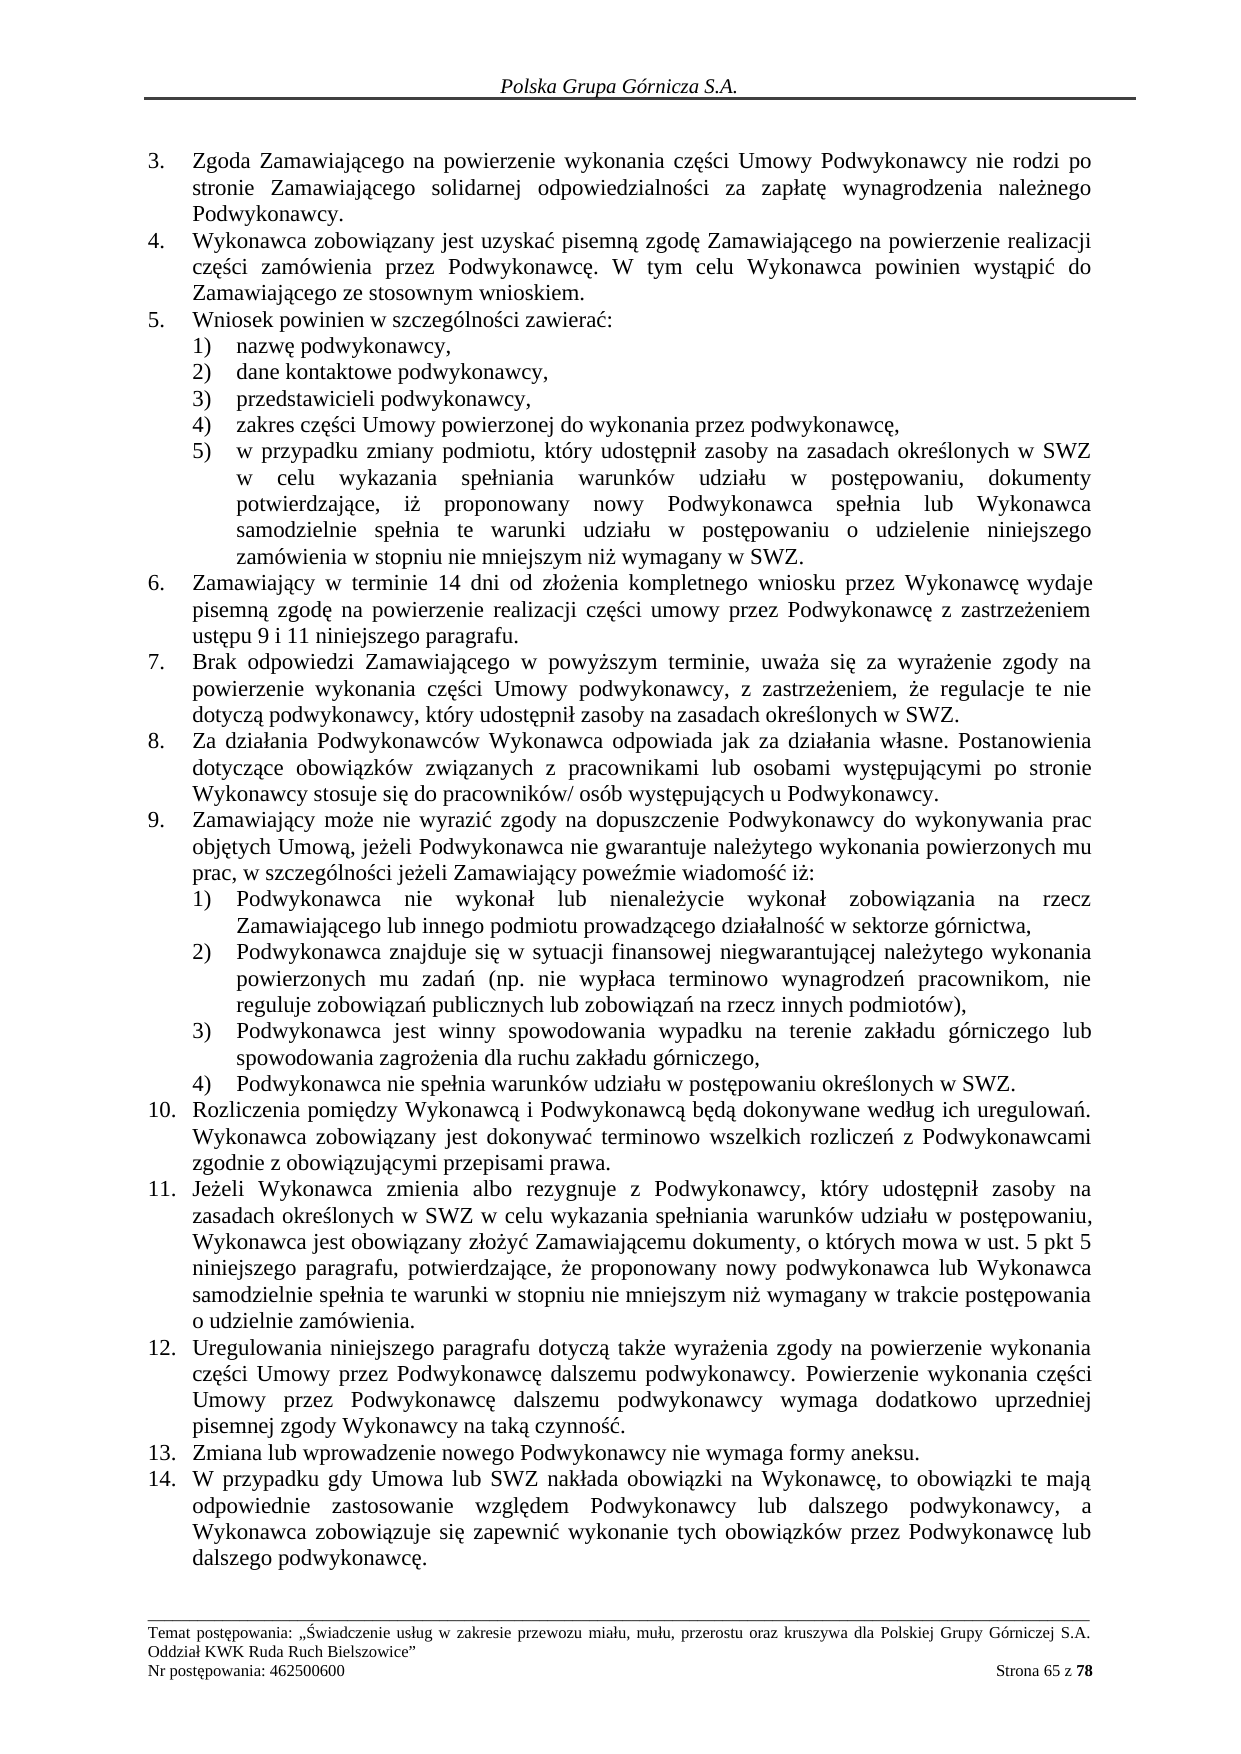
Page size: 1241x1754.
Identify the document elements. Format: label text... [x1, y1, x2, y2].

list Podwykonawca jest winny spowodowania wypadku na terenie zakładu górniczego lub spowodowania zagrożenia dla ruchu zakładu górniczego, [192, 1017, 1093, 1070]
list Podwykonawca nie wykonał lub nienależycie wykonał zobowiązania na rzecz Zamawiającego lub innego podmiotu prowadzącego działalność w sektorze górnictwa, [192, 886, 1093, 938]
list W przypadku gdy Umowa lub SWZ nakłada obowiązki na Wykonawcę, to obowiązki te mają odpowiednie zastosowanie względem Podwykonawcy lub dalszego podwykonawcy, a Wykonawca zobowiązuje się zapewnić wykonanie tych obowiązków przez Podwykonawcę lub dalszego podwykonawcę. [148, 1465, 1093, 1571]
list Podwykonawca znajduje się w sytuacji finansowej niegwarantującej należytego wykonania powierzonych mu zadań (np. nie wypłaca terminowo wynagrodzeń pracownikom, nie reguluje zobowiązań publicznych lub zobowiązań na rzecz innych podmiotów), [192, 938, 1093, 1017]
list Wniosek powinien w szczególności zawierać: [148, 306, 1093, 332]
list przedstawicieli podwykonawcy, [192, 385, 1093, 411]
list zakres części Umowy powierzonej do wykonania przez podwykonawcę, [192, 411, 1093, 437]
list Zmiana lub wprowadzenie nowego Podwykonawcy nie wymaga formy aneksu. [148, 1439, 1093, 1465]
list Wykonawca zobowiązany jest uzyskać pisemną zgodę Zamawiającego na powierzenie realizacji części zamówienia przez Podwykonawcę. W tym celu Wykonawca powinien wystąpić do Zamawiającego ze stosownym wnioskiem. [148, 227, 1093, 306]
list nazwę podwykonawcy, [192, 332, 1093, 358]
list Zamawiający w terminie 14 dni od złożenia kompletnego wniosku przez Wykonawcę wydaje pisemną zgodę na powierzenie realizacji części umowy przez Podwykonawcę z zastrzeżeniem ustępu 9 i 11 niniejszego paragrafu. [148, 569, 1093, 648]
list Uregulowania niniejszego paragrafu dotyczą także wyrażenia zgody na powierzenie wykonania części Umowy przez Podwykonawcę dalszemu podwykonawcy. Powierzenie wykonania części Umowy przez Podwykonawcę dalszemu podwykonawcy wymaga dodatkowo uprzedniej pisemnej zgody Wykonawcy na taką czynność. [148, 1333, 1093, 1439]
list Rozliczenia pomiędzy Wykonawcą i Podwykonawcą będą dokonywane według ich uregulowań. Wykonawca zobowiązany jest dokonywać terminowo wszelkich rozliczeń z Podwykonawcami zgodnie z obowiązującymi przepisami prawa. [148, 1096, 1093, 1175]
list w przypadku zmiany podmiotu, który udostępnił zasoby na zasadach określonych w SWZ w celu wykazania spełniania warunków udziału w postępowaniu, dokumenty potwierdzające, iż proponowany nowy Podwykonawca spełnia lub Wykonawca samodzielnie spełnia te warunki udziału w postępowaniu o udzielenie niniejszego zamówienia w stopniu nie mniejszym niż wymagany w SWZ. [192, 437, 1093, 569]
list Podwykonawca nie spełnia warunków udziału w postępowaniu określonych w SWZ. [192, 1070, 1093, 1096]
list Brak odpowiedzi Zamawiającego w powyższym terminie, uważa się za wyrażenie zgody na powierzenie wykonania części Umowy podwykonawcy, z zastrzeżeniem, że regulacje te nie dotyczą podwykonawcy, który udostępnił zasoby na zasadach określonych w SWZ. [148, 648, 1093, 727]
list Zgoda Zamawiającego na powierzenie wykonania części Umowy Podwykonawcy nie rodzi po stronie Zamawiającego solidarnej odpowiedzialności za zapłatę wynagrodzenia należnego Podwykonawcy. [148, 148, 1093, 227]
list dane kontaktowe podwykonawcy, [192, 358, 1093, 385]
list Jeżeli Wykonawca zmienia albo rezygnuje z Podwykonawcy, który udostępnił zasoby na zasadach określonych w SWZ w celu wykazania spełniania warunków udziału w postępowaniu, Wykonawca jest obowiązany złożyć Zamawiającemu dokumenty, o których mowa w ust. 5 pkt 5 niniejszego paragrafu, potwierdzające, że proponowany nowy podwykonawca lub Wykonawca samodzielnie spełnia te warunki w stopniu nie mniejszym niż wymagany w trakcie postępowania o udzielnie zamówienia. [148, 1175, 1093, 1333]
list Zamawiający może nie wyrazić zgody na dopuszczenie Podwykonawcy do wykonywania prac objętych Umową, jeżeli Podwykonawca nie gwarantuje należytego wykonania powierzonych mu prac, w szczególności jeżeli Zamawiający poweźmie wiadomość iż: [148, 806, 1093, 886]
list Za działania Podwykonawców Wykonawca odpowiada jak za działania własne. Postanowienia dotyczące obowiązków związanych z pracownikami lub osobami występującymi po stronie Wykonawcy stosuje się do pracowników/ osób występujących u Podwykonawcy. [148, 727, 1093, 806]
